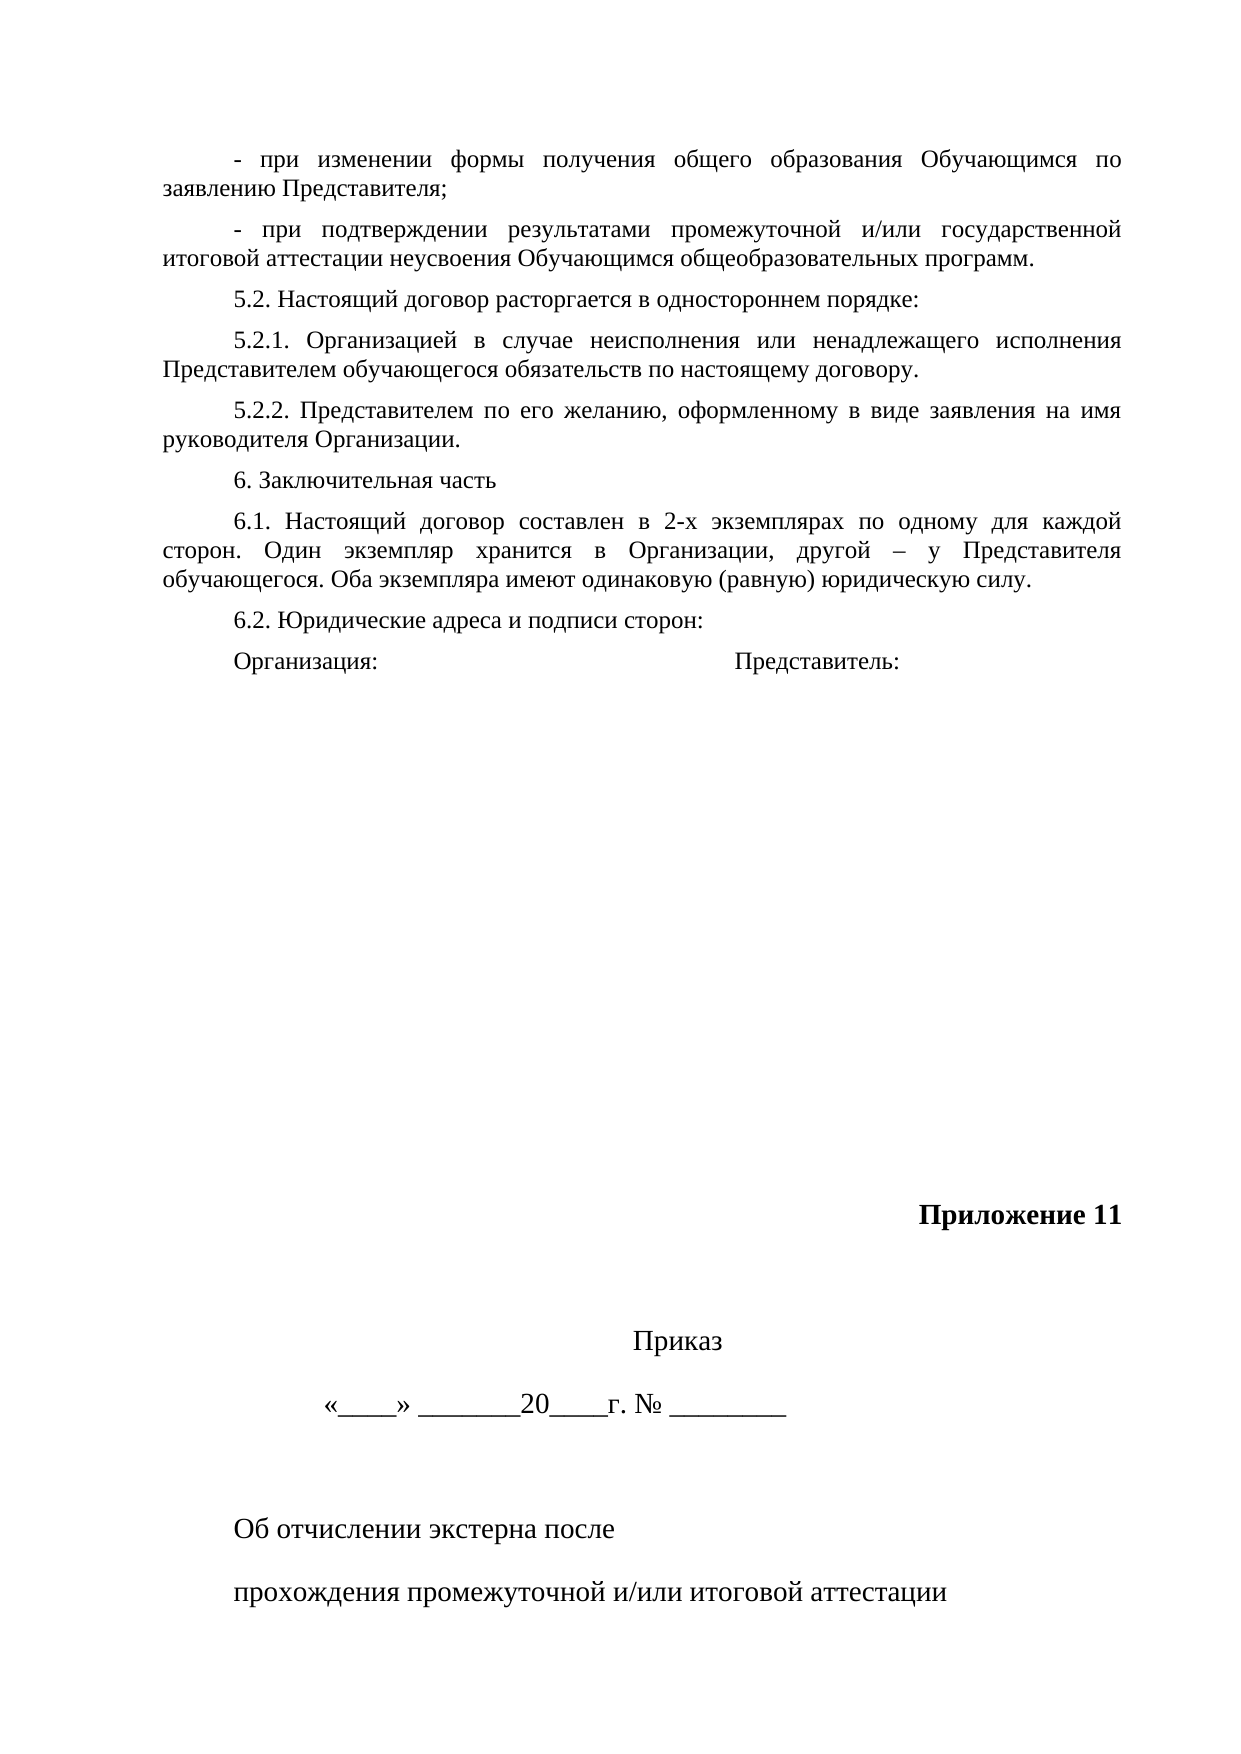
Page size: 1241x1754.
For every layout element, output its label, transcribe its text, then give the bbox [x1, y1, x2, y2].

text - при изменении формы получения общего образования Обучающимся по заявлению Представителя; [162, 144, 1122, 201]
text 6.1. Настоящий договор составлен в 2-х экземплярах по одному для каждой сторон. Один экземпляр хранится в Организации, другой – у Представителя обучающегося. Оба экземпляра имеют одинаковую (равную) юридическую силу. [162, 506, 1122, 593]
text Организация: Представитель: [162, 646, 1122, 675]
text Приказ [162, 1323, 1122, 1356]
text 5.2.2. Представителем по его желанию, оформленному в виде заявления на имя руководителя Организации. [162, 395, 1122, 453]
text Об отчислении экстерна после [162, 1511, 1122, 1545]
text Приложение 11 [162, 1197, 1122, 1231]
text 6. Заключительная часть [162, 465, 1122, 494]
text «____» _______20____г. № ________ [162, 1386, 1122, 1419]
text 6.2. Юридические адреса и подписи сторон: [162, 605, 1122, 634]
text - при подтверждении результатами промежуточной и/или государственной итоговой аттестации неусвоения Обучающимся общеобразовательных программ. [162, 214, 1122, 271]
text 5.2. Настоящий договор расторгается в одностороннем порядке: [162, 284, 1122, 313]
text 5.2.1. Организацией в случае неисполнения или ненадлежащего исполнения Представителем обучающегося обязательств по настоящему договору. [162, 325, 1122, 383]
text прохождения промежуточной и/или итоговой аттестации [162, 1574, 1122, 1608]
